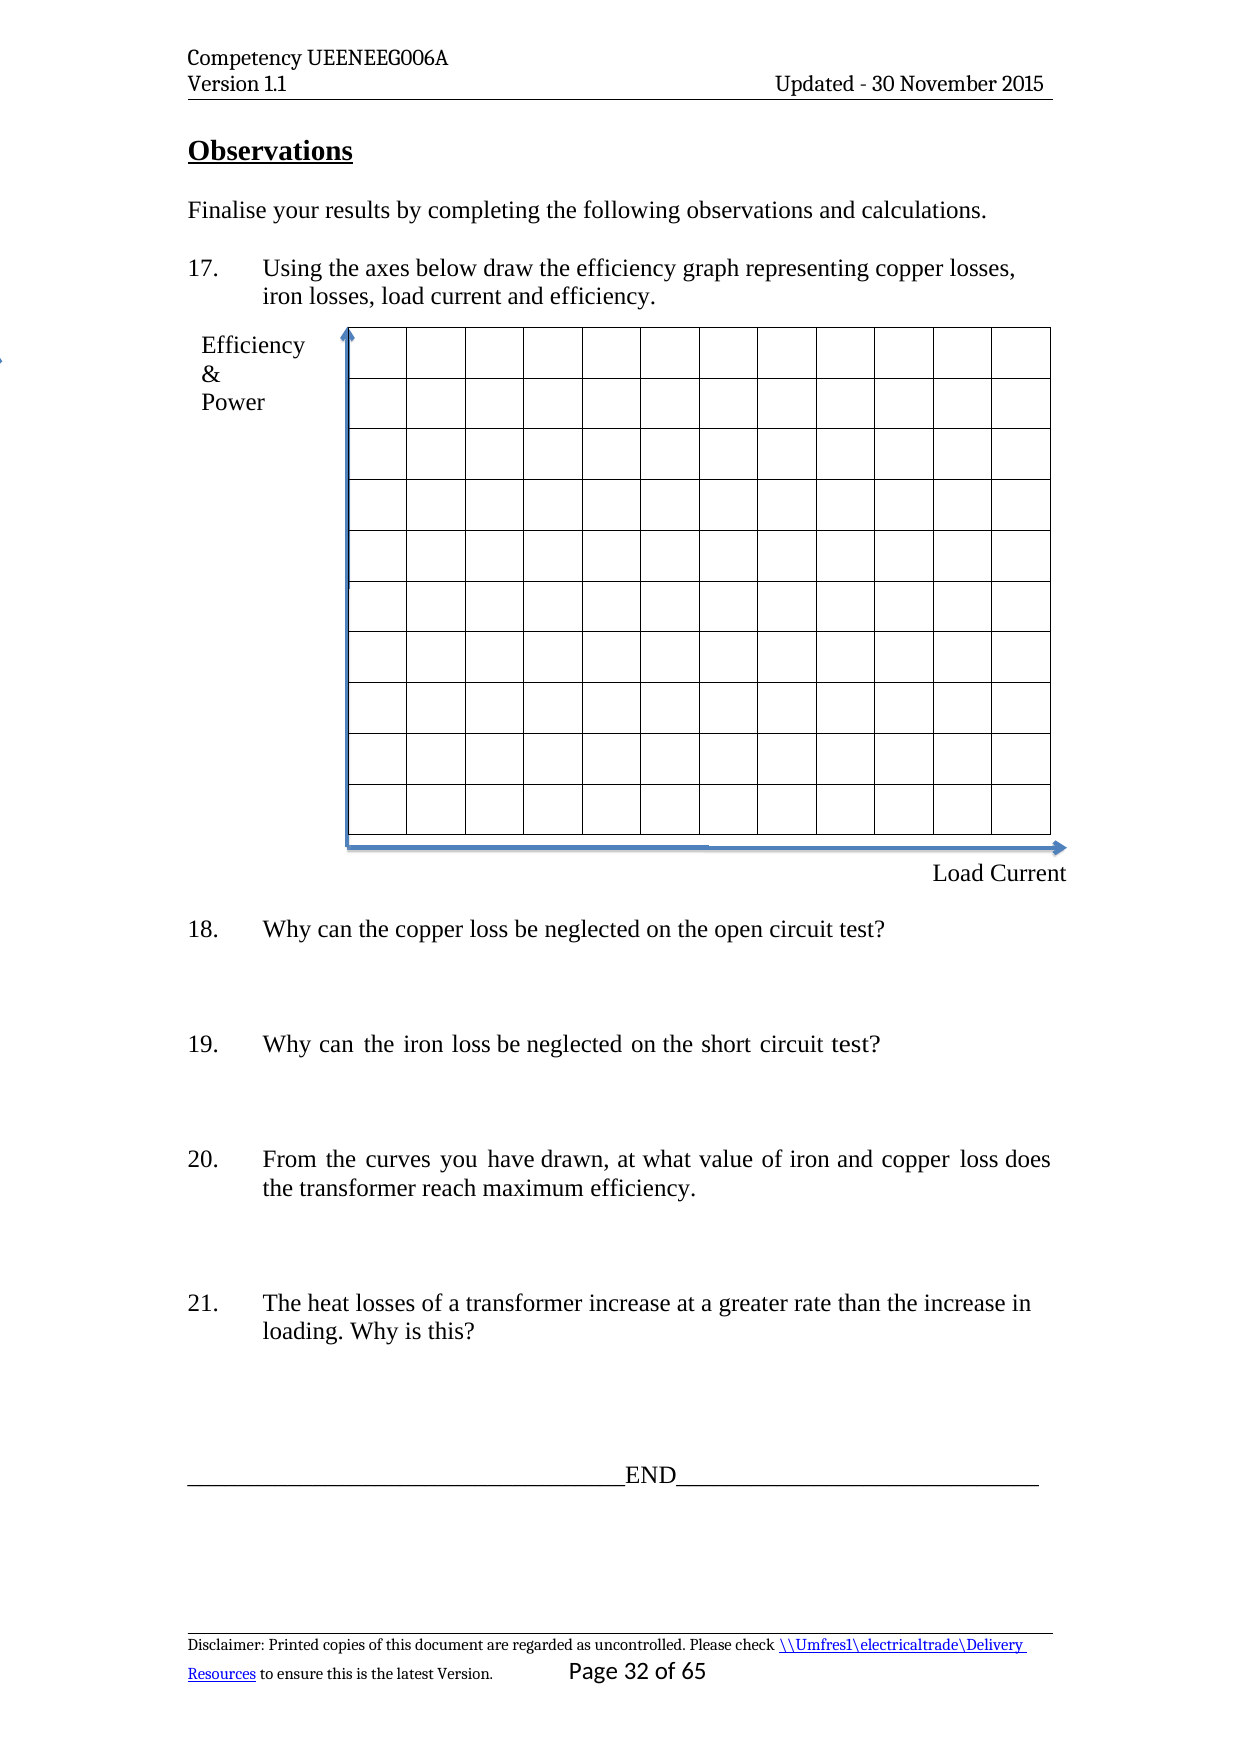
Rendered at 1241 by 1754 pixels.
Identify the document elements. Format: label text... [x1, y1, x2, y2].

list Why can the copper loss be neglected on the open circuit test? [187, 914, 1053, 943]
list The heat losses of a transformer increase at a greater rate than the increase in loading. Why is this? [187, 1288, 1053, 1345]
list From the curves you have drawn, at what value of iron and copper loss does the transformer reach maximum efficiency. [187, 1144, 1053, 1201]
text Finalise your results by completing the following observations and calculations. [187, 195, 1053, 224]
list Why can the iron loss be neglected on the short circuit test? [187, 1029, 1053, 1058]
list Using the axes below draw the efficiency graph representing copper losses, iron losses, load current and efficiency. [187, 253, 1053, 310]
text ___________________________________END_____________________________ [187, 1460, 1053, 1489]
subtitle Observations [187, 133, 1055, 166]
